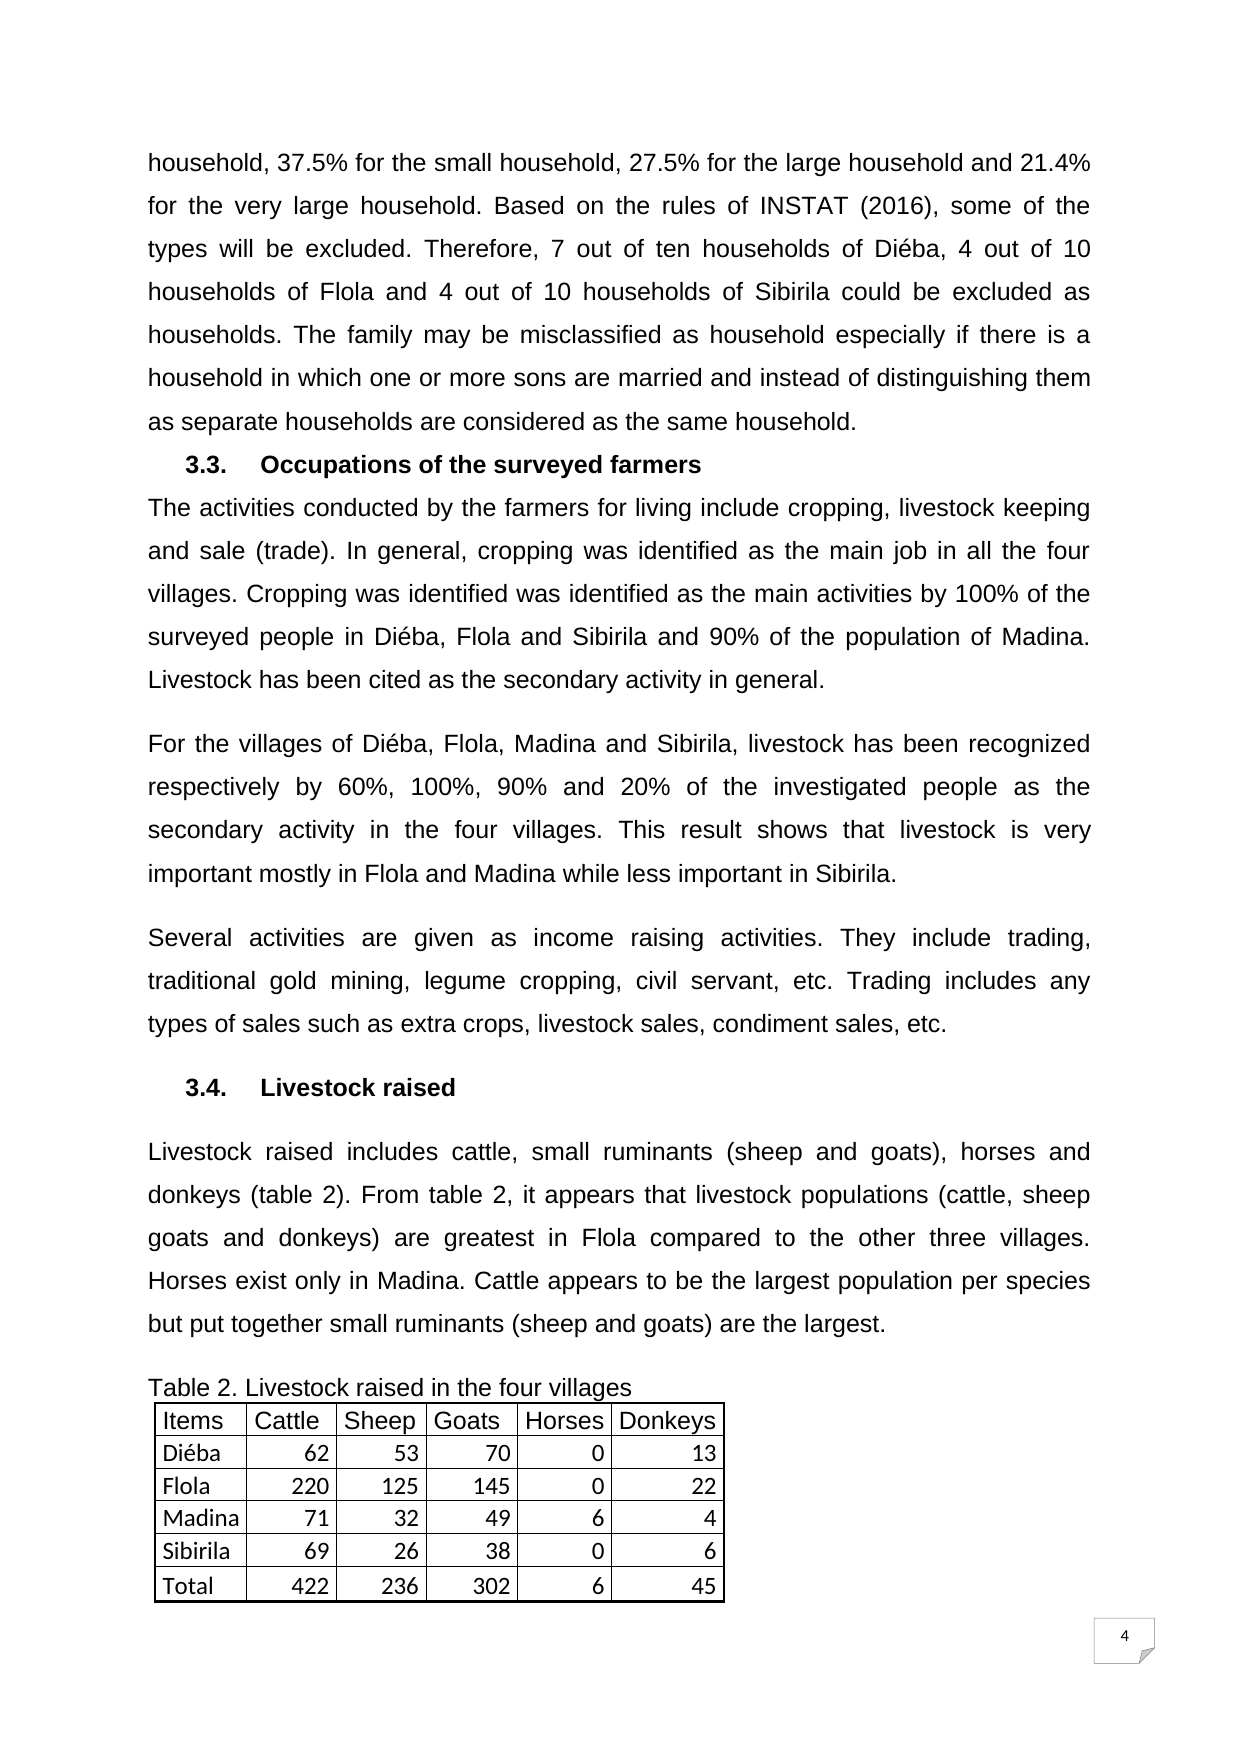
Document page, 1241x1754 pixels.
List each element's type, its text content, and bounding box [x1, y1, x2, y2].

table_header Items [156, 1404, 246, 1435]
table_cell 6 [518, 1501, 611, 1533]
text Several activities are given as income raising activities. They include trading, traditional gold mining, legume cropping, civil servant, etc. Trading includes any types of sales such as extra crops, livestock sales, condiment sales, etc. [148, 922, 1092, 1037]
table_cell 422 [247, 1567, 336, 1600]
text For the villages of Diéba, Flola, Madina and Sibirila, livestock has been recognized respectively by 60%, 100%, 90% and 20% of the investigated people as the secondary activity in the four villages. This result shows that livestock is very important mostly in Flola and Madina while less important in Sibirila. [148, 729, 1092, 887]
table_cell 0 [518, 1534, 611, 1566]
table_header Cattle [247, 1404, 336, 1435]
table_cell Flola [156, 1469, 246, 1500]
list Occupations of the surveyed farmers [185, 449, 1092, 478]
table_cell Total [156, 1567, 246, 1600]
table_cell 22 [612, 1469, 723, 1500]
table_header Donkeys [612, 1404, 723, 1435]
table_cell 38 [427, 1534, 517, 1566]
table_cell 62 [247, 1436, 336, 1467]
table_header Goats [427, 1404, 517, 1435]
table_cell 71 [247, 1501, 336, 1533]
table_cell 0 [518, 1469, 611, 1500]
table_cell 70 [427, 1436, 517, 1467]
table_header Horses [518, 1404, 611, 1435]
table_cell 6 [612, 1534, 723, 1566]
table_cell 69 [247, 1534, 336, 1566]
table_cell Madina [156, 1501, 246, 1533]
table_cell 220 [247, 1469, 336, 1500]
table_cell 26 [337, 1534, 426, 1566]
table_cell 6 [518, 1567, 611, 1600]
table_cell 13 [612, 1436, 723, 1467]
text Livestock raised includes cattle, small ruminants (sheep and goats), horses and donkeys (table 2). From table 2, it appears that livestock populations (cattle, sheep goats and donkeys) are greatest in Flola compared to the other three villages. Horses exist only in Madina. Cattle appears to be the largest population per species but put together small ruminants (sheep and goats) are the largest. [148, 1137, 1092, 1338]
table_cell 32 [337, 1501, 426, 1533]
table_cell Diéba [156, 1436, 246, 1467]
table_cell 236 [337, 1567, 426, 1600]
table_cell 49 [427, 1501, 517, 1533]
list Livestock raised [185, 1073, 1092, 1101]
table_header Sheep [337, 1404, 426, 1435]
table_cell 45 [612, 1567, 723, 1600]
table_cell 4 [612, 1501, 723, 1533]
text The activities conducted by the farmers for living include cropping, livestock keeping and sale (trade). In general, cropping was identified as the main job in all the four villages. Cropping was identified was identified as the main activities by 100% of the surveyed people in Diéba, Flola and Sibirila and 90% of the population of Madina. Livestock has been cited as the secondary activity in general. [148, 493, 1092, 694]
table_cell 53 [337, 1436, 426, 1467]
text Table 2. Livestock raised in the four villages [148, 1373, 1092, 1402]
table_cell 0 [518, 1436, 611, 1467]
table_cell 145 [427, 1469, 517, 1500]
table_cell 302 [427, 1567, 517, 1600]
table_cell 125 [337, 1469, 426, 1500]
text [148, 148, 1092, 435]
table_cell Sibirila [156, 1534, 246, 1566]
